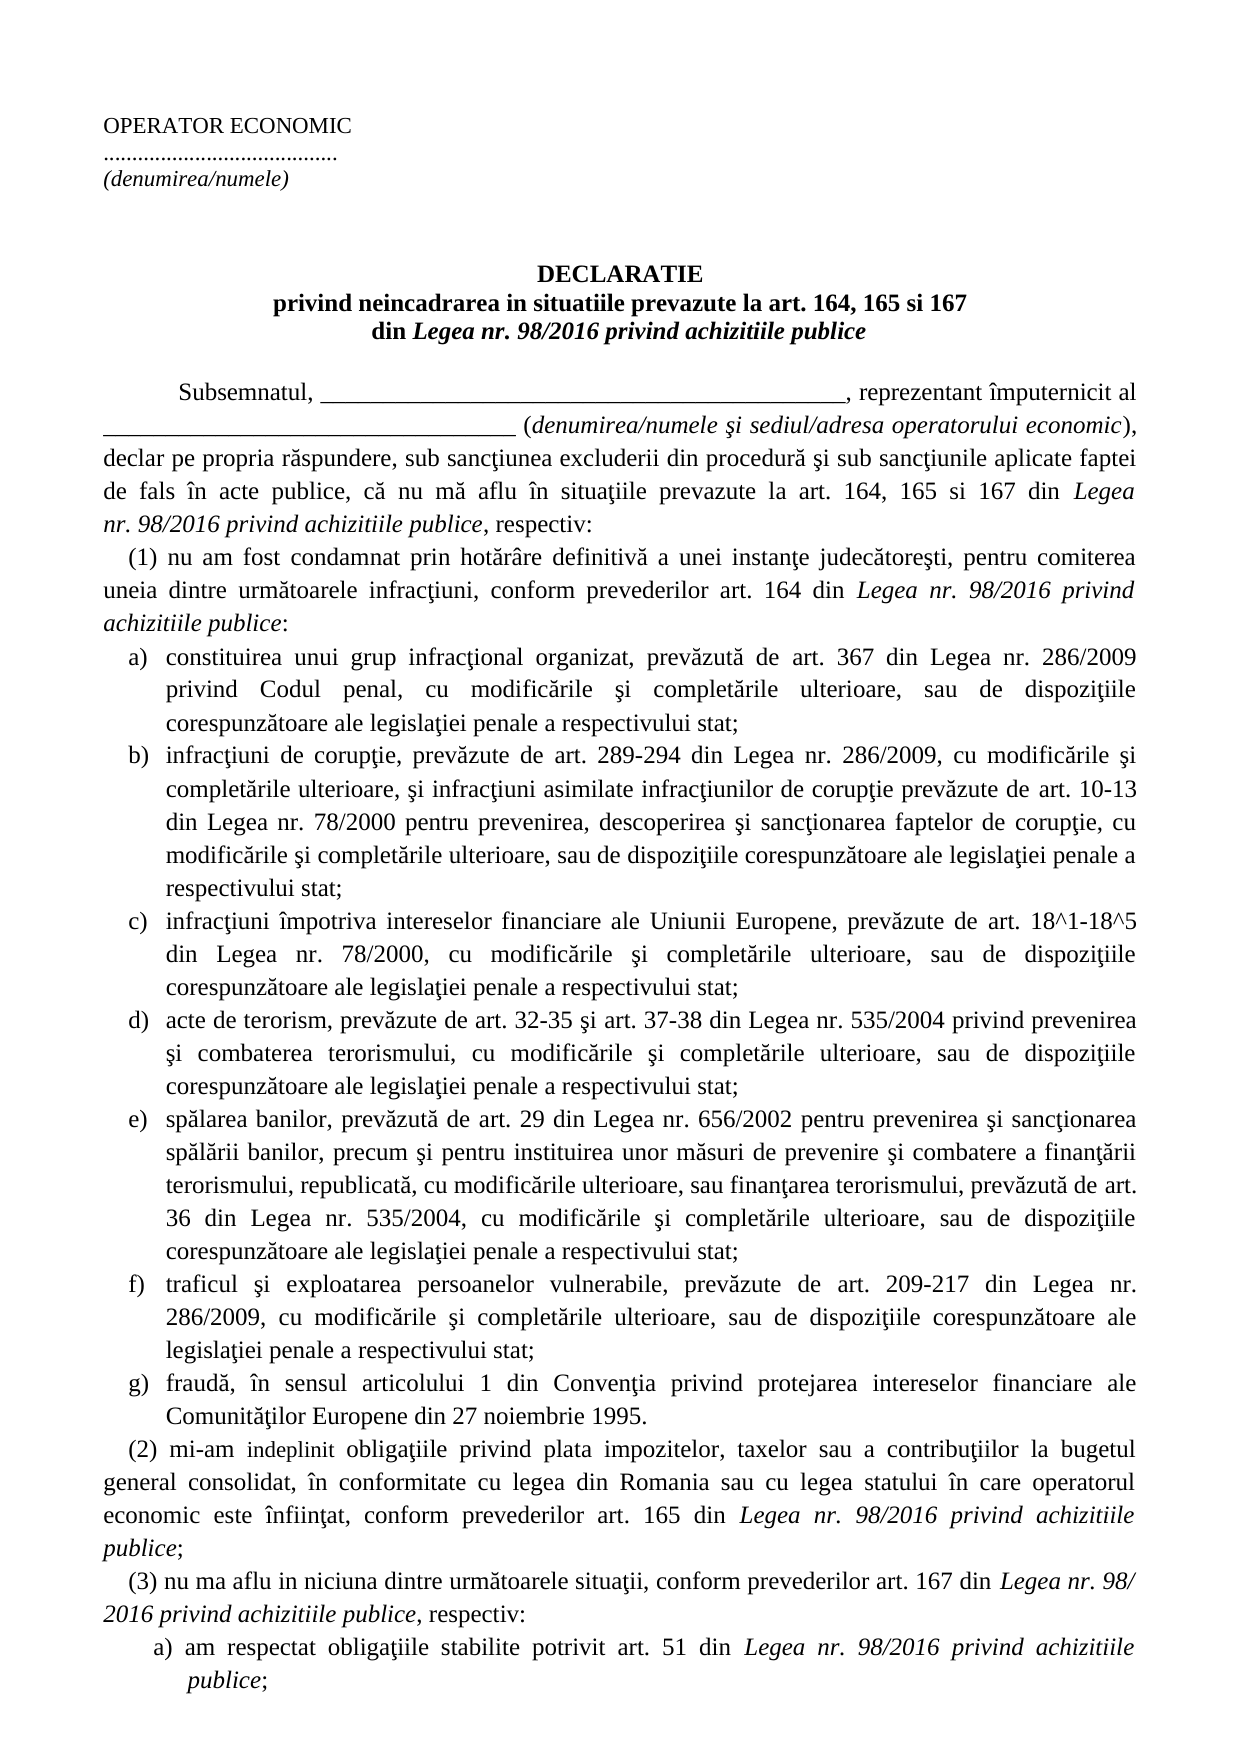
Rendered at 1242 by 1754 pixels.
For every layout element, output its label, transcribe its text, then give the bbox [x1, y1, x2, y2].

list spălarea banilor, prevăzută de art. 29 din Legea nr. 656/2002 pentru prevenirea şi sancţionarea spălării banilor, precum şi pentru instituirea unor măsuri de prevenire şi combatere a finanţării terorismului, republicată, cu modificările ulterioare, sau finanţarea terorismului, prevăzută de art. 36 din Legea nr. 535/2004, cu modificările şi completările ulterioare, sau de dispoziţiile corespunzătoare ale legislaţiei penale a respectivului stat; [128, 1104, 1137, 1265]
list fraudă, în sensul articolului 1 din Convenţia privind protejarea intereselor financiare ale Comunităţilor Europene din 27 noiembrie 1995. [128, 1368, 1137, 1430]
list infracţiuni de corupţie, prevăzute de art. 289-294 din Legea nr. 286/2009, cu modificările şi completările ulterioare, şi infracţiuni asimilate infracţiunilor de corupţie prevăzute de art. 10-13 din Legea nr. 78/2000 pentru prevenirea, descoperirea şi sancţionarea faptelor de corupţie, cu modificările şi completările ulterioare, sau de dispoziţiile corespunzătoare ale legislaţiei penale a respectivului stat; [128, 741, 1137, 901]
text (3) nu ma aflu in niciuna dintre următoarele situaţii, conform prevederilor art. 167 din Legea nr. 98/ 2016 privind achizitiile publice, respectiv: [103, 1566, 1137, 1628]
text DECLARATIE [103, 259, 1137, 288]
list acte de terorism, prevăzute de art. 32-35 şi art. 37-38 din Legea nr. 535/2004 privind prevenirea şi combaterea terorismului, cu modificările şi completările ulterioare, sau de dispoziţiile corespunzătoare ale legislaţiei penale a respectivului stat; [128, 1005, 1137, 1099]
text (2) mi-am indeplinit obligaţiile privind plata impozitelor, taxelor sau a contribuţiilor la bugetul general consolidat, în conformitate cu legea din Romania sau cu legea statului în care operatorul economic este înfiinţat, conform prevederilor art. 165 din Legea nr. 98/2016 privind achizitiile publice; [103, 1434, 1137, 1562]
text Subsemnatul, __________________________________________, reprezentant împuternicit al _________________________________ (denumirea/numele şi sediul/adresa operatorului economic), declar pe propria răspundere, sub sancţiunea excluderii din procedură şi sub sancţiunile aplicate faptei de fals în acte publice, că nu mă aflu în situaţiile prevazute la art. 164, 165 si 167 din Legea nr. 98/2016 privind achizitiile publice, respectiv: [103, 377, 1137, 538]
text privind neincadrarea in situatiile prevazute la art. 164, 165 si 167 [103, 288, 1137, 316]
text (denumirea/numele) [103, 165, 1137, 192]
list infracţiuni împotriva intereselor financiare ale Uniunii Europene, prevăzute de art. 18^1-18^5 din Legea nr. 78/2000, cu modificările şi completările ulterioare, sau de dispoziţiile corespunzătoare ale legislaţiei penale a respectivului stat; [128, 906, 1137, 1001]
text ......................................... [103, 139, 1137, 165]
text (1) nu am fost condamnat prin hotărâre definitivă a unei instanţe judecătoreşti, pentru comiterea uneia dintre următoarele infracţiuni, conform prevederilor art. 164 din Legea nr. 98/2016 privind achizitiile publice: [103, 542, 1137, 637]
text a) am respectat obligaţiile stabilite potrivit art. 51 din Legea nr. 98/2016 privind achizitiile publice; [128, 1632, 1137, 1694]
list constituirea unui grup infracţional organizat, prevăzută de art. 367 din Legea nr. 286/2009 privind Codul penal, cu modificările şi completările ulterioare, sau de dispoziţiile corespunzătoare ale legislaţiei penale a respectivului stat; [128, 642, 1137, 736]
text din Legea nr. 98/2016 privind achizitiile publice [103, 316, 1137, 345]
text OPERATOR ECONOMIC [103, 112, 1137, 139]
list traficul şi exploatarea persoanelor vulnerabile, prevăzute de art. 209-217 din Legea nr. 286/2009, cu modificările şi completările ulterioare, sau de dispoziţiile corespunzătoare ale legislaţiei penale a respectivului stat; [128, 1269, 1137, 1364]
